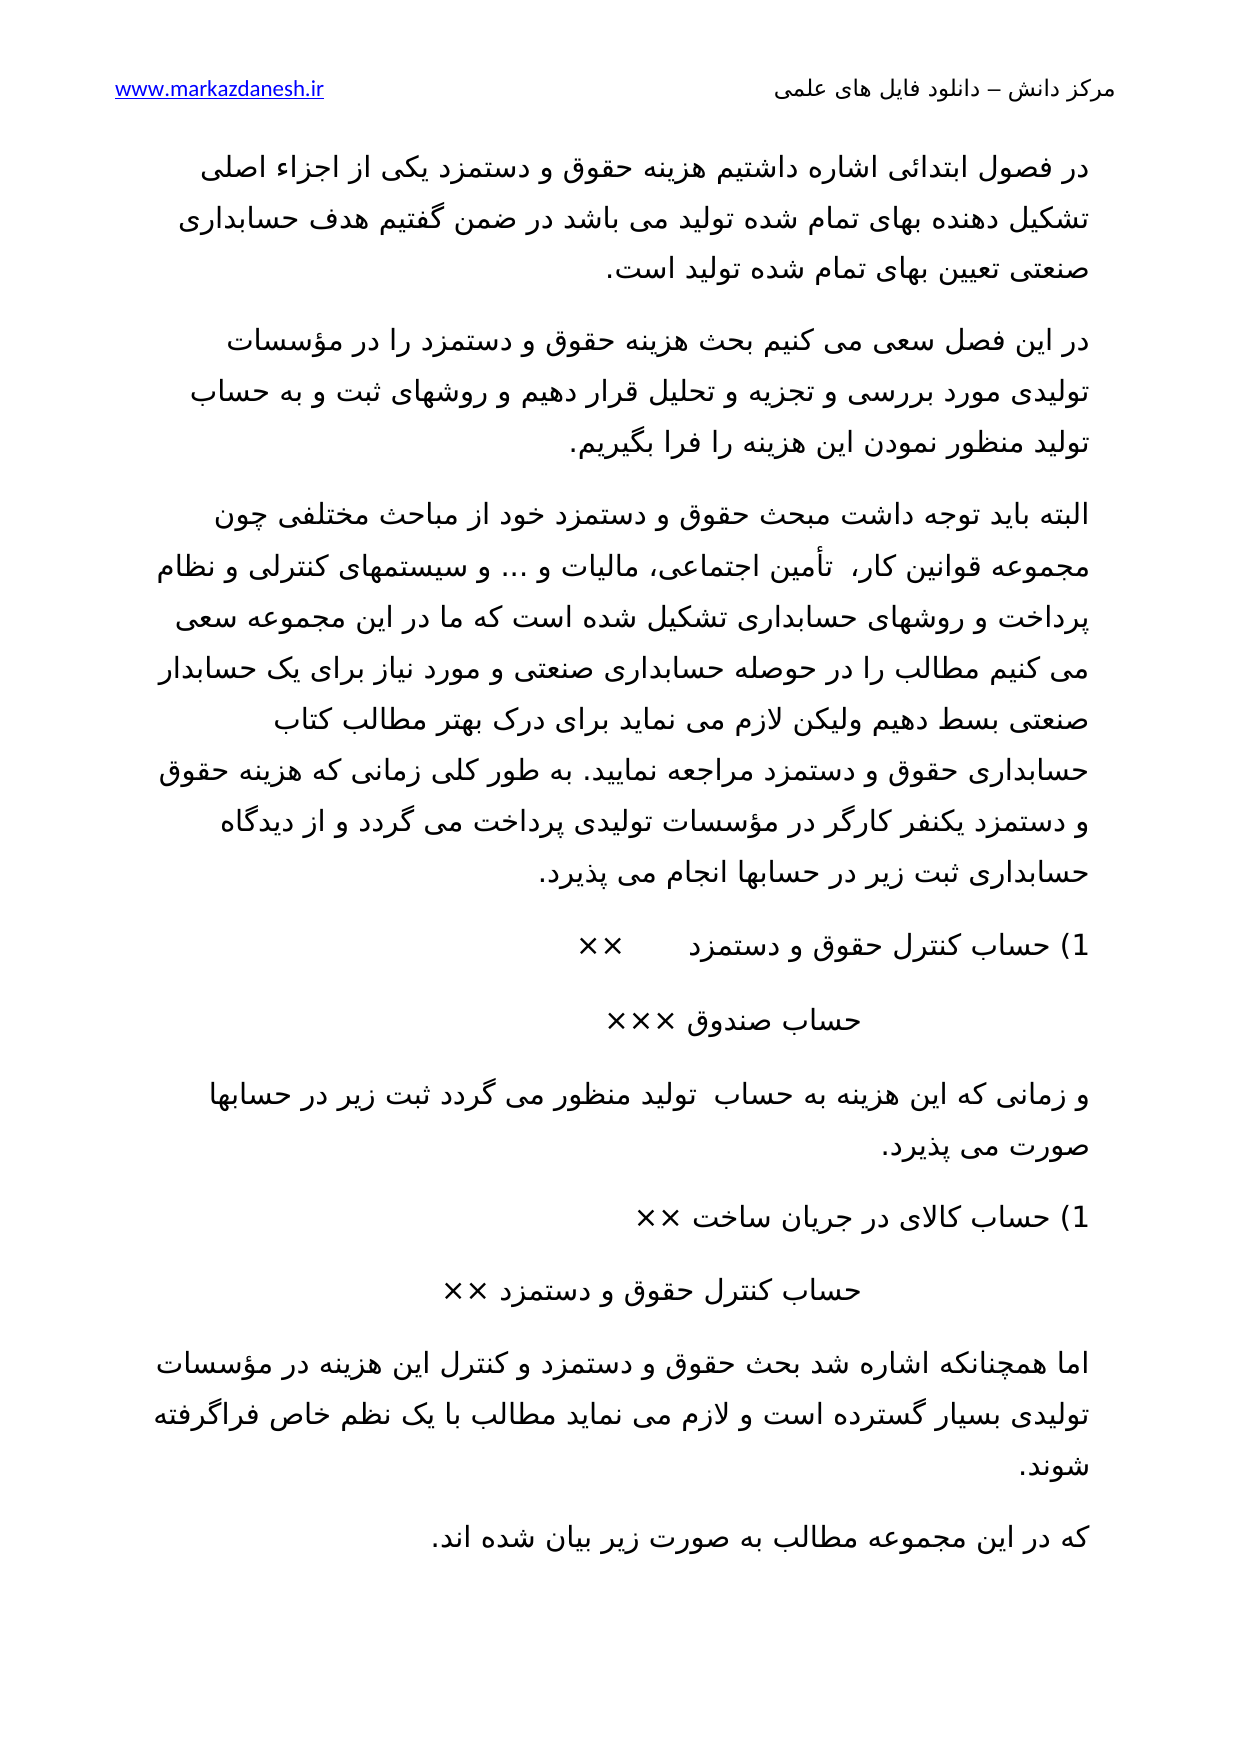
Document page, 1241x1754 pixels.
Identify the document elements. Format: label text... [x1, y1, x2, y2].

text و زمانی که این هزینه به حساب تولید منظور می گردد ثبت زیر در حسابها صورت می پذیرد. [150, 1076, 1090, 1162]
text که در این مجموعه مطالب به صورت زیر بیان شده اند. [150, 1520, 1090, 1554]
text حساب کنترل حقوق و دستمزد ×× [150, 1272, 1090, 1308]
text 1) حساب کالای در جریان ساخت ×× [150, 1200, 1090, 1234]
text البته باید توجه داشت مبحث حقوق و دستمزد خود از مباحث مختلفی چون مجموعه قوانین کار، تأمین اجتماعی، مالیات و ... و سیستمهای کنترلی و نظام پرداخت و روشهای حسابداری تشکیل شده است که ما در این مجموعه سعی می کنیم مطالب را در حوصله حسابداری صنعتی و مورد نیاز برای یک حسابدار صنعتی بسط دهیم ولیکن لازم می نماید برای درک بهتر مطالب کتاب حسابداری حقوق و دستمزد مراجعه نمایید. به طور کلی زمانی که هزینه حقوق و دستمزد یکنفر کارگر در مؤسسات تولیدی پرداخت می گردد و از دیدگاه حسابداری ثبت زیر در حسابها انجام می پذیرد. [150, 497, 1090, 889]
text حساب صندوق ××× [150, 1002, 1090, 1037]
text 1) حساب کنترل حقوق و دستمزد ×× [150, 927, 1090, 963]
text در فصول ابتدائی اشاره داشتیم هزینه حقوق و دستمزد یکی از اجزاء اصلی تشکیل دهنده بهای تمام شده تولید می باشد در ضمن گفتیم هدف حسابداری صنعتی تعیین بهای تمام شده تولید است. [150, 150, 1090, 286]
text در این فصل سعی می کنیم بحث هزینه حقوق و دستمزد را در مؤسسات تولیدی مورد بررسی و تجزیه و تحلیل قرار دهیم و روشهای ثبت و به حساب تولید منظور نمودن این هزینه را فرا بگیریم. [150, 324, 1090, 459]
text اما همچنانکه اشاره شد بحث حقوق و دستمزد و کنترل این هزینه در مؤسسات تولیدی بسیار گسترده است و لازم می نماید مطالب با یک نظم خاص فراگرفته شوند. [150, 1346, 1090, 1482]
